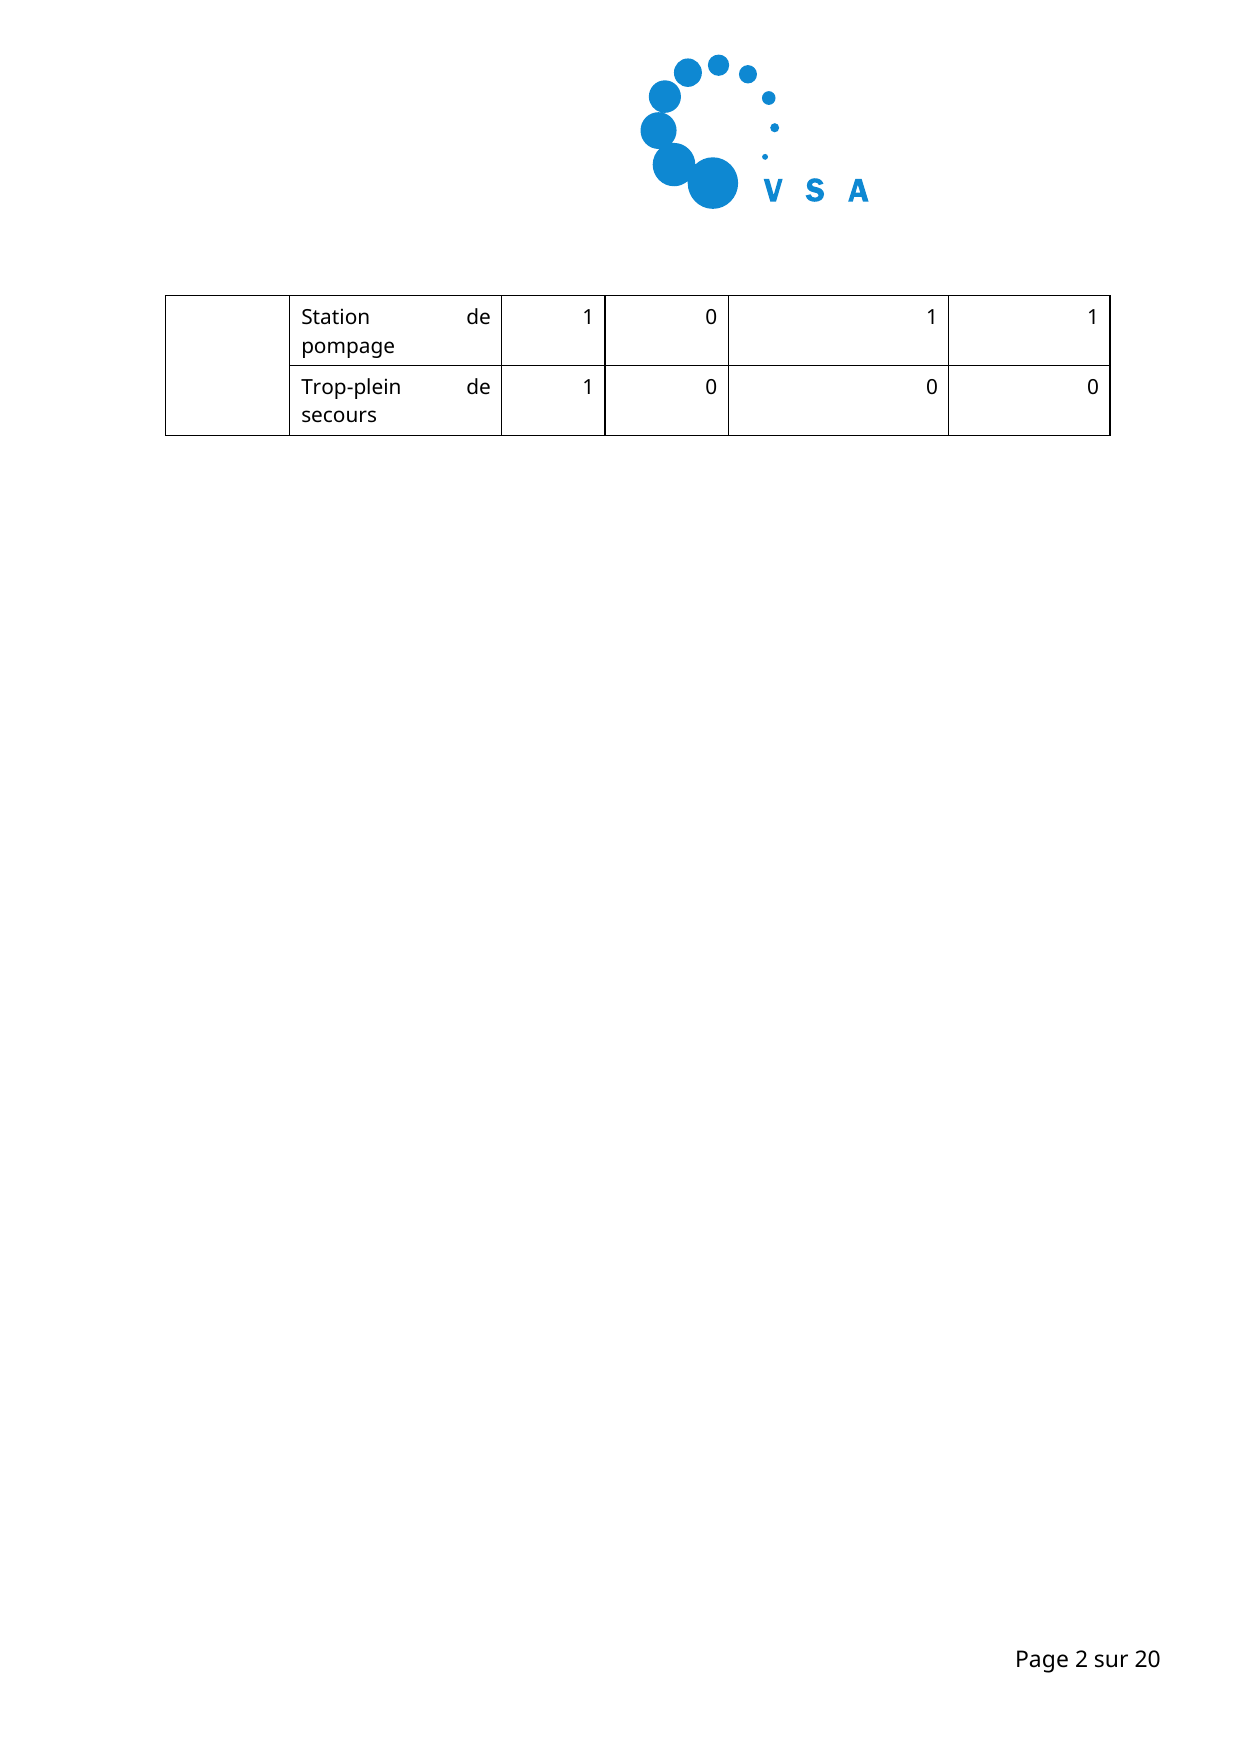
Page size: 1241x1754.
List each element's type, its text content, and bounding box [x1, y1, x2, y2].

table_cell 1 [502, 366, 604, 435]
table_cell 1 [729, 296, 948, 365]
table_cell 0 [729, 366, 948, 435]
table_cell 0 [606, 366, 728, 435]
table_cell 1 [502, 296, 604, 365]
table_cell 0 [606, 296, 728, 365]
table_cell Trop-plein de secours [290, 366, 501, 435]
table_cell 1 [949, 296, 1109, 365]
table_cell Station de pompage [290, 296, 501, 365]
table_cell 0 [949, 366, 1109, 435]
